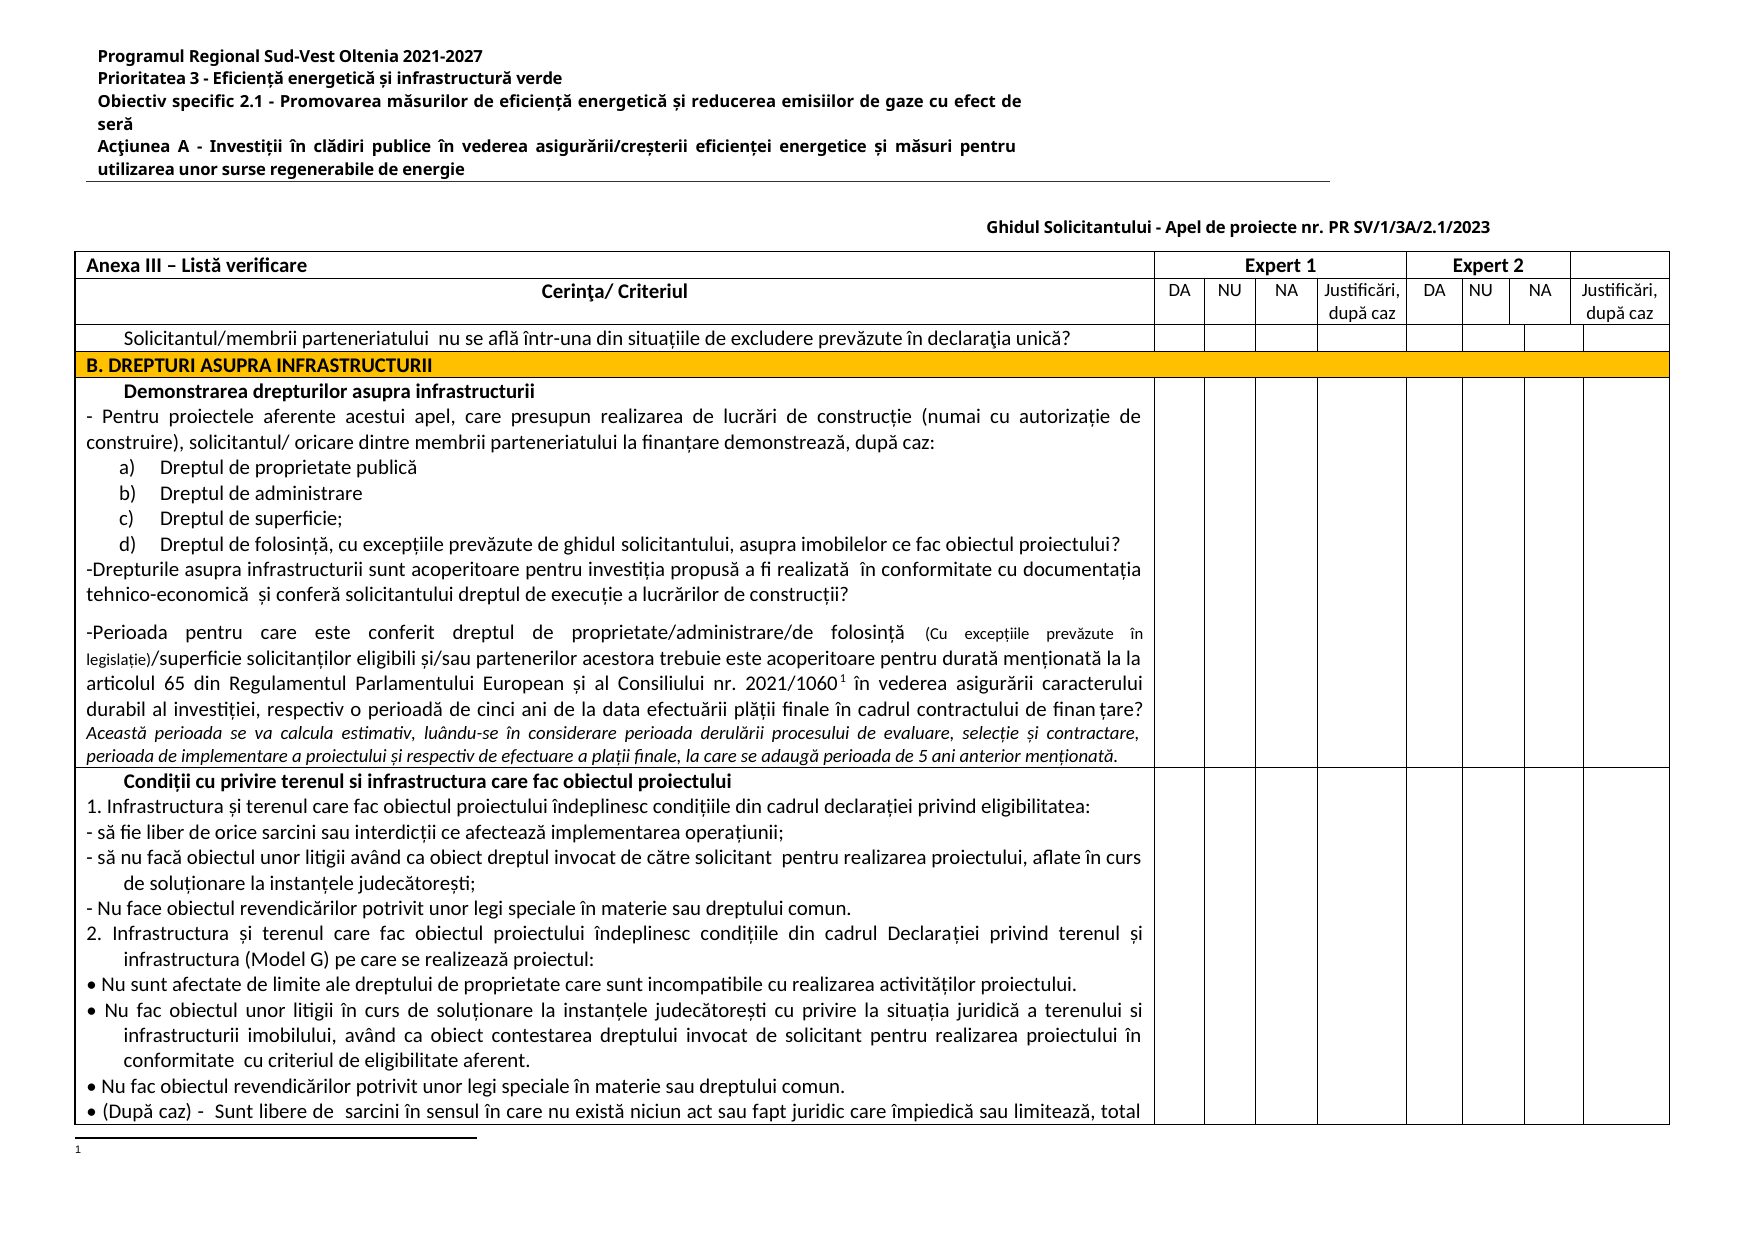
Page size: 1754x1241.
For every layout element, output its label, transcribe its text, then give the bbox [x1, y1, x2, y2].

table_cell [1525, 378, 1583, 767]
table_cell Justificări, după caz [1318, 279, 1406, 324]
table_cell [76, 325, 1154, 351]
table_cell [1463, 768, 1524, 1124]
table_cell [1407, 768, 1462, 1124]
table_cell NA [1256, 279, 1317, 324]
table_cell [1407, 378, 1462, 767]
table_cell NU [1205, 279, 1255, 324]
table_cell [1256, 325, 1317, 351]
table_cell Cerinţa/ Criteriul [76, 279, 1154, 324]
table_header [1571, 252, 1669, 277]
table_cell [1584, 378, 1669, 767]
table_cell B. DREPTURI ASUPRA INFRASTRUCTURII [76, 352, 1669, 377]
table_cell [1256, 768, 1317, 1124]
table_cell [1155, 768, 1204, 1124]
table_cell [1584, 325, 1669, 351]
table_cell DA [1407, 279, 1462, 324]
table_cell [1525, 325, 1583, 351]
table_cell [1525, 768, 1583, 1124]
table_cell [1318, 768, 1406, 1124]
table_cell [1463, 378, 1524, 767]
table_cell [1256, 378, 1317, 767]
table_cell Justificări, după caz [1571, 279, 1669, 324]
table_cell [1155, 378, 1204, 767]
table_header Anexa III – Listă verificare [76, 252, 1154, 277]
table_cell [1205, 768, 1255, 1124]
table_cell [76, 768, 1154, 1124]
table_cell [1463, 325, 1524, 351]
table_cell NU [1463, 279, 1509, 324]
table_cell DA [1155, 279, 1204, 324]
table_cell NA [1510, 279, 1570, 324]
table_cell [1205, 378, 1255, 767]
table_cell [1318, 325, 1406, 351]
table_cell [1407, 325, 1462, 351]
table_header Expert 2 [1407, 252, 1570, 277]
table_cell Demonstrarea drepturilor asupra infrastructurii - Pentru proiectele aferente acestui apel, care presupun realizarea de lucrări de construcție (numai cu autorizație de construire), solicitantul/ oricare dintre membrii parteneriatului la finanțare demonstrează, după caz: Dreptul de proprietate publică Dreptul de administrare Dreptul de superficie; Dreptul de folosință, cu excepțiile prevăzute de ghidul solicitantului, asupra imobilelor ce fac obiectul proiectului? -Drepturile asupra infrastructurii sunt acoperitoare pentru investiția propusă a fi realizată în conformitate cu documentația tehnico-economică și conferă solicitantului dreptul de execuţie a lucrărilor de construcţii? -Perioada pentru care este conferit dreptul de proprietate/administrare/de folosință (Cu excepţiile prevăzute în legislaţie)/superficie solicitanților eligibili și/sau partenerilor acestora trebuie este acoperitoare pentru durată menționată la la articolul 65 din Regulamentul Parlamentului European și al Consiliului nr. 2021/1060 în vederea asigurării caracterului durabil al investiției, respectiv o perioadă de cinci ani de la data efectuării plății finale în cadrul contractului de finanţare? Această perioada se va calcula estimativ, luându-se în considerare perioada derulării procesului de evaluare, selecție și contractare, perioada de implementare a proiectului și respectiv de efectuare a plații finale, la care se adaugă perioada de 5 ani anterior menționată. [76, 378, 1154, 767]
table_cell [1318, 378, 1406, 767]
table_header Expert 1 [1155, 252, 1406, 277]
table_cell [1155, 325, 1204, 351]
table_cell [1205, 325, 1255, 351]
table_cell [1584, 768, 1669, 1124]
